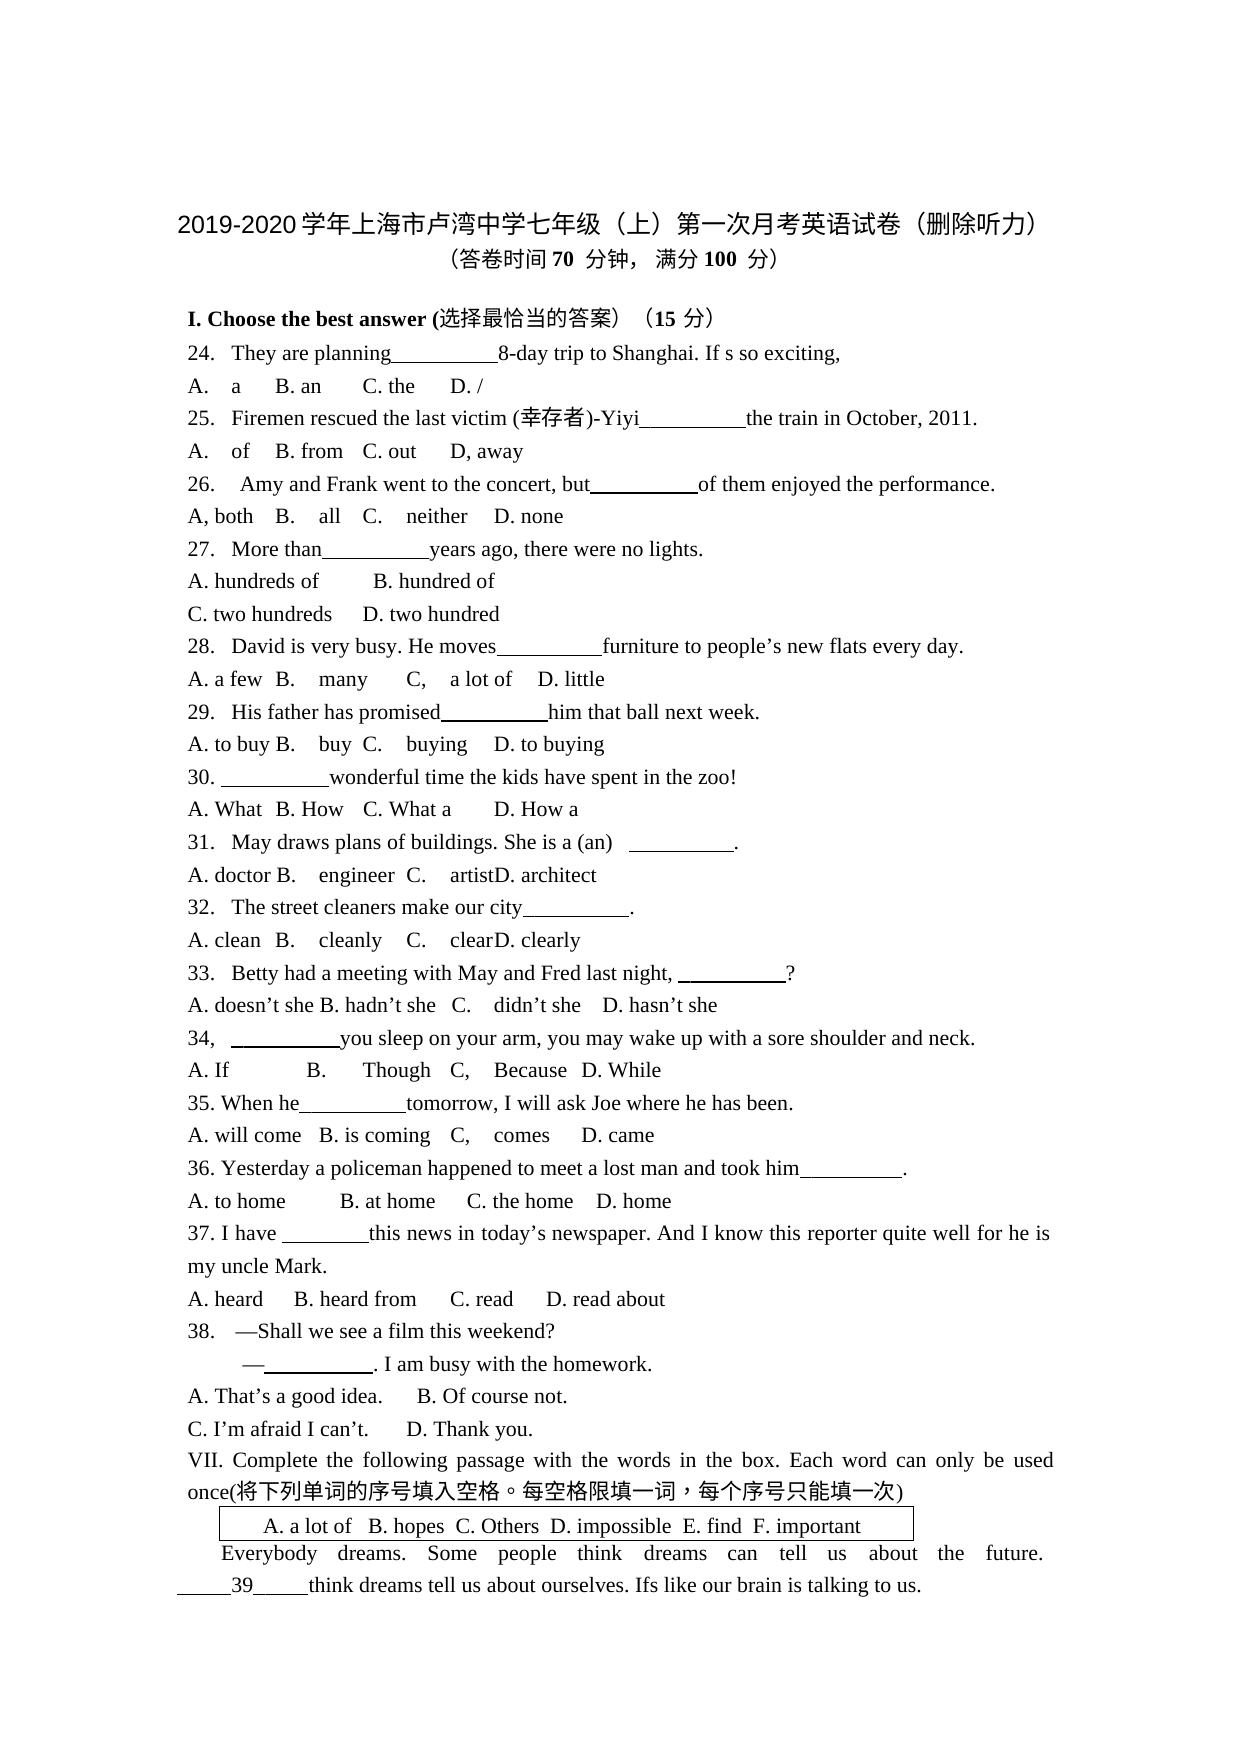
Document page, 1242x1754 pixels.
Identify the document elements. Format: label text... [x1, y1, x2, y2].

text 30. wonderful time the kids have spent in the zoo! A. What B. How C. What a D. How a [187, 764, 743, 822]
text 39 think dreams tell us about ourselves. Ifs like our brain is talking to us. [177, 1572, 1075, 1597]
text 31. May draws plans of buildings. She is a (an) . A. doctor B. engineer C. artistD. architect [187, 829, 747, 887]
text 37. I have this news in today’s newspaper. And I know this reporter quite well for he is my uncle Mark. [187, 1220, 1063, 1278]
text C. I’m afraid I can’t. D. Thank you. [187, 1416, 1075, 1441]
text I. Choose the best answer (选择最恰当的答案）（15 分） [187, 303, 1075, 333]
text A. heard B. heard from C. read D. read about [187, 1286, 1075, 1311]
text （答卷时间 70 分钟， 满分 100 分） [437, 239, 1075, 272]
text 24. They are planning 8-day trip to Shanghai. If s so exciting, A. a B. an C. the D. / [187, 340, 847, 398]
text 35. When he tomorrow, I will ask Joe where he has been. A. will come B. is coming C, comes D. came [187, 1090, 804, 1148]
table_header A. a lot of B. hopes C. Others D. impossible E. find F. important [220, 1507, 913, 1539]
text C. two hundreds D. two hundred [187, 601, 1075, 626]
text 38. —Shall we see a film this weekend? [187, 1318, 1075, 1343]
text 27. More than years ago, there were no lights. A. hundreds of B. hundred of [187, 536, 716, 593]
text 32. The street cleaners make our city . A. clean B. cleanly C. clearD. clearly [187, 894, 643, 952]
text 25. Firemen rescued the last victim (幸存者)-Yiyi the train in October, 2011. [187, 405, 1075, 431]
text — . I am busy with the homework. A. That’s a good idea. B. Of course not. [187, 1351, 659, 1408]
text 29. His father has promised him that ball next week. A. to buy B. buy C. buying D. to buying [187, 699, 772, 756]
text 26. Amy and Frank went to the concert, but of them enjoyed the performance. A, both B. all C. neither D. none [187, 471, 1007, 528]
text 36. Yesterday a policeman happened to meet a lost man and took him . A. to home B. at home C. the home D. home [187, 1155, 916, 1213]
text Everybody dreams. Some people think dreams can tell us about the future. [221, 1541, 1078, 1565]
text VII. Complete the following passage with the words in the box. Each word can only be used once(将下列单词的序号填入空格。每空格限填一词，每个序号只能填一次) [187, 1441, 1064, 1506]
text 33. Betty had a meeting with May and Fred last night, ? A. doesn’t she B. hadn’t she C. didn’t she D. hasn’t she [187, 959, 803, 1017]
text A. of B. from C. out D, away [187, 438, 1075, 463]
text 34, you sleep on your arm, you may wake up with a sore shoulder and neck. A. If B. Though C, Because D. While [187, 1025, 981, 1082]
text 28. David is very busy. He moves furniture to people’s new flats every day. A. a few B. many C, a lot of D. little [187, 633, 968, 691]
text 2019-2020学年上海市卢湾中学七年级（上）第一次月考英语试卷（删除听力） [177, 210, 1079, 239]
